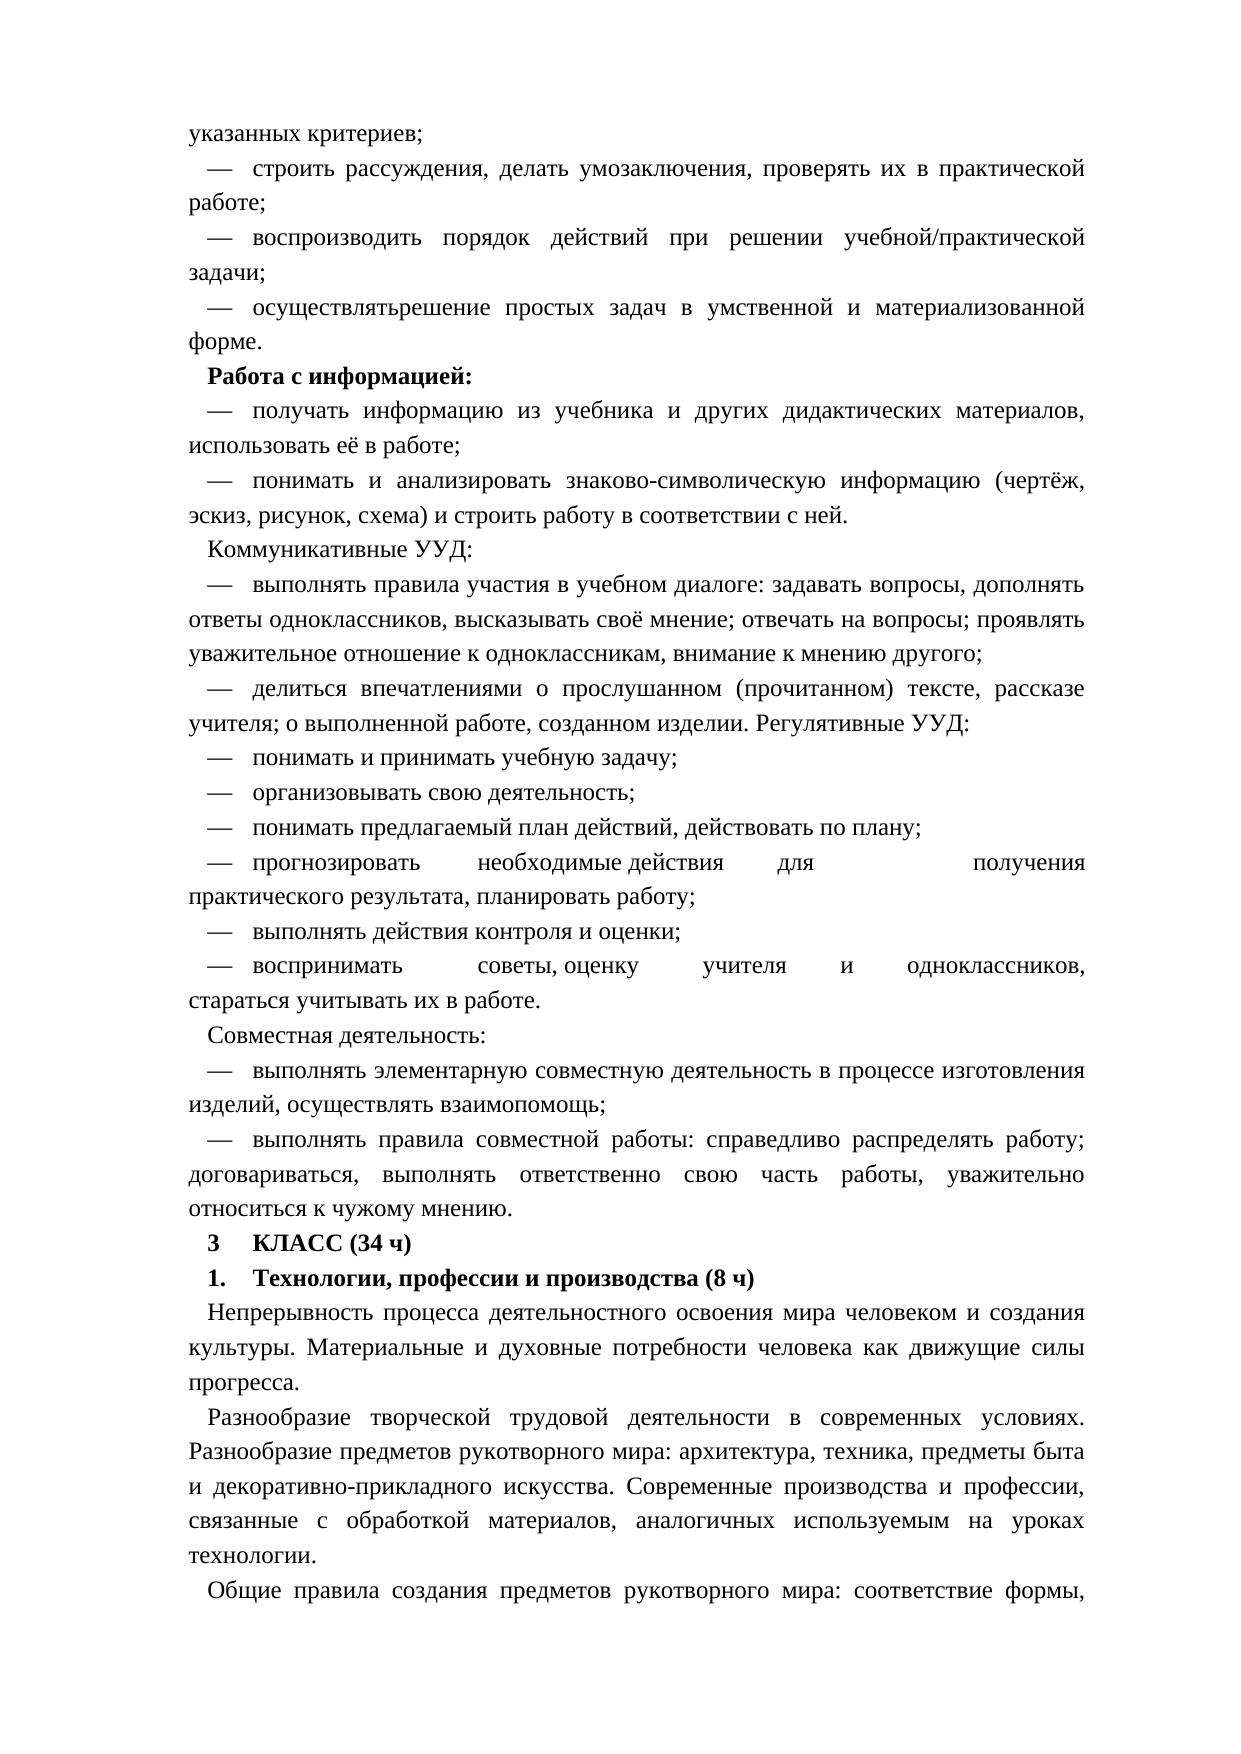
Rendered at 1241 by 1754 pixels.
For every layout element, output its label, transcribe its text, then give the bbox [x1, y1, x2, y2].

text — осуществлятьрешение простых задач в умственной и материализованной форме. [188, 292, 1086, 355]
text Коммуникативные УУД: [188, 534, 1086, 563]
text 1. Технологии, профессии и производства (8 ч) [188, 1263, 1086, 1292]
text Совместная деятельность: [188, 1020, 1086, 1049]
text — прогнозировать необходимые действия для получения практического результата, планировать работу; [188, 847, 1086, 910]
text — строить рассуждения, делать умозаключения, проверять их в практической работе; [188, 153, 1086, 216]
text — воспроизводить порядок действий при решении учебной/практической задачи; [188, 222, 1086, 286]
text — выполнять правила совместной работы: справедливо распределять работу; договариваться, выполнять ответственно свою часть работы, уважительно относиться к чужому мнению. [188, 1124, 1086, 1222]
text — понимать и принимать учебную задачу; [188, 742, 1086, 771]
text — организовывать свою деятельность; [188, 777, 1086, 806]
text — воспринимать советы, оценку учителя и одноклассников, стараться учитывать их в работе. [188, 951, 1086, 1014]
text — выполнять элементарную совместную деятельность в процессе изготовления изделий, осуществлять взаимопомощь; [188, 1055, 1086, 1118]
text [188, 118, 1086, 147]
text 3 КЛАСС (34 ч) [188, 1228, 1086, 1257]
text — выполнять действия контроля и оценки; [188, 916, 1086, 945]
text Работа с информацией: [188, 361, 1086, 390]
text — выполнять правила участия в учебном диалоге: задавать вопросы, дополнять ответы одноклассников, высказывать своё мнение; отвечать на вопросы; проявлять уважительное отношение к одноклассникам, внимание к мнению другого; [188, 569, 1086, 667]
text — понимать предлагаемый план действий, действовать по плану; [188, 812, 1086, 841]
text — получать информацию из учебника и других дидактических материалов, использовать её в работе; [188, 396, 1086, 459]
text — понимать и анализировать знаково-символическую информацию (чертёж, эскиз, рисунок, схема) и строить работу в соответствии с ней. [188, 465, 1086, 528]
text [188, 1575, 1086, 1604]
text — делиться впечатлениями о прослушанном (прочитанном) тексте, рассказе учителя; о выполненной работе, созданном изделии. Регулятивные УУД: [188, 673, 1086, 737]
text Разнообразие творческой трудовой деятельности в современных условиях. Разнообразие предметов рукотворного мира: архитектура, техника, предметы быта и декоративно-прикладного искусства. Современные производства и профессии, связанные с обработкой материалов, аналогичных используемым на уроках технологии. [188, 1402, 1086, 1569]
text Непрерывность процесса деятельностного освоения мира человеком и создания культуры. Материальные и духовные потребности человека как движущие силы прогресса. [188, 1297, 1086, 1396]
